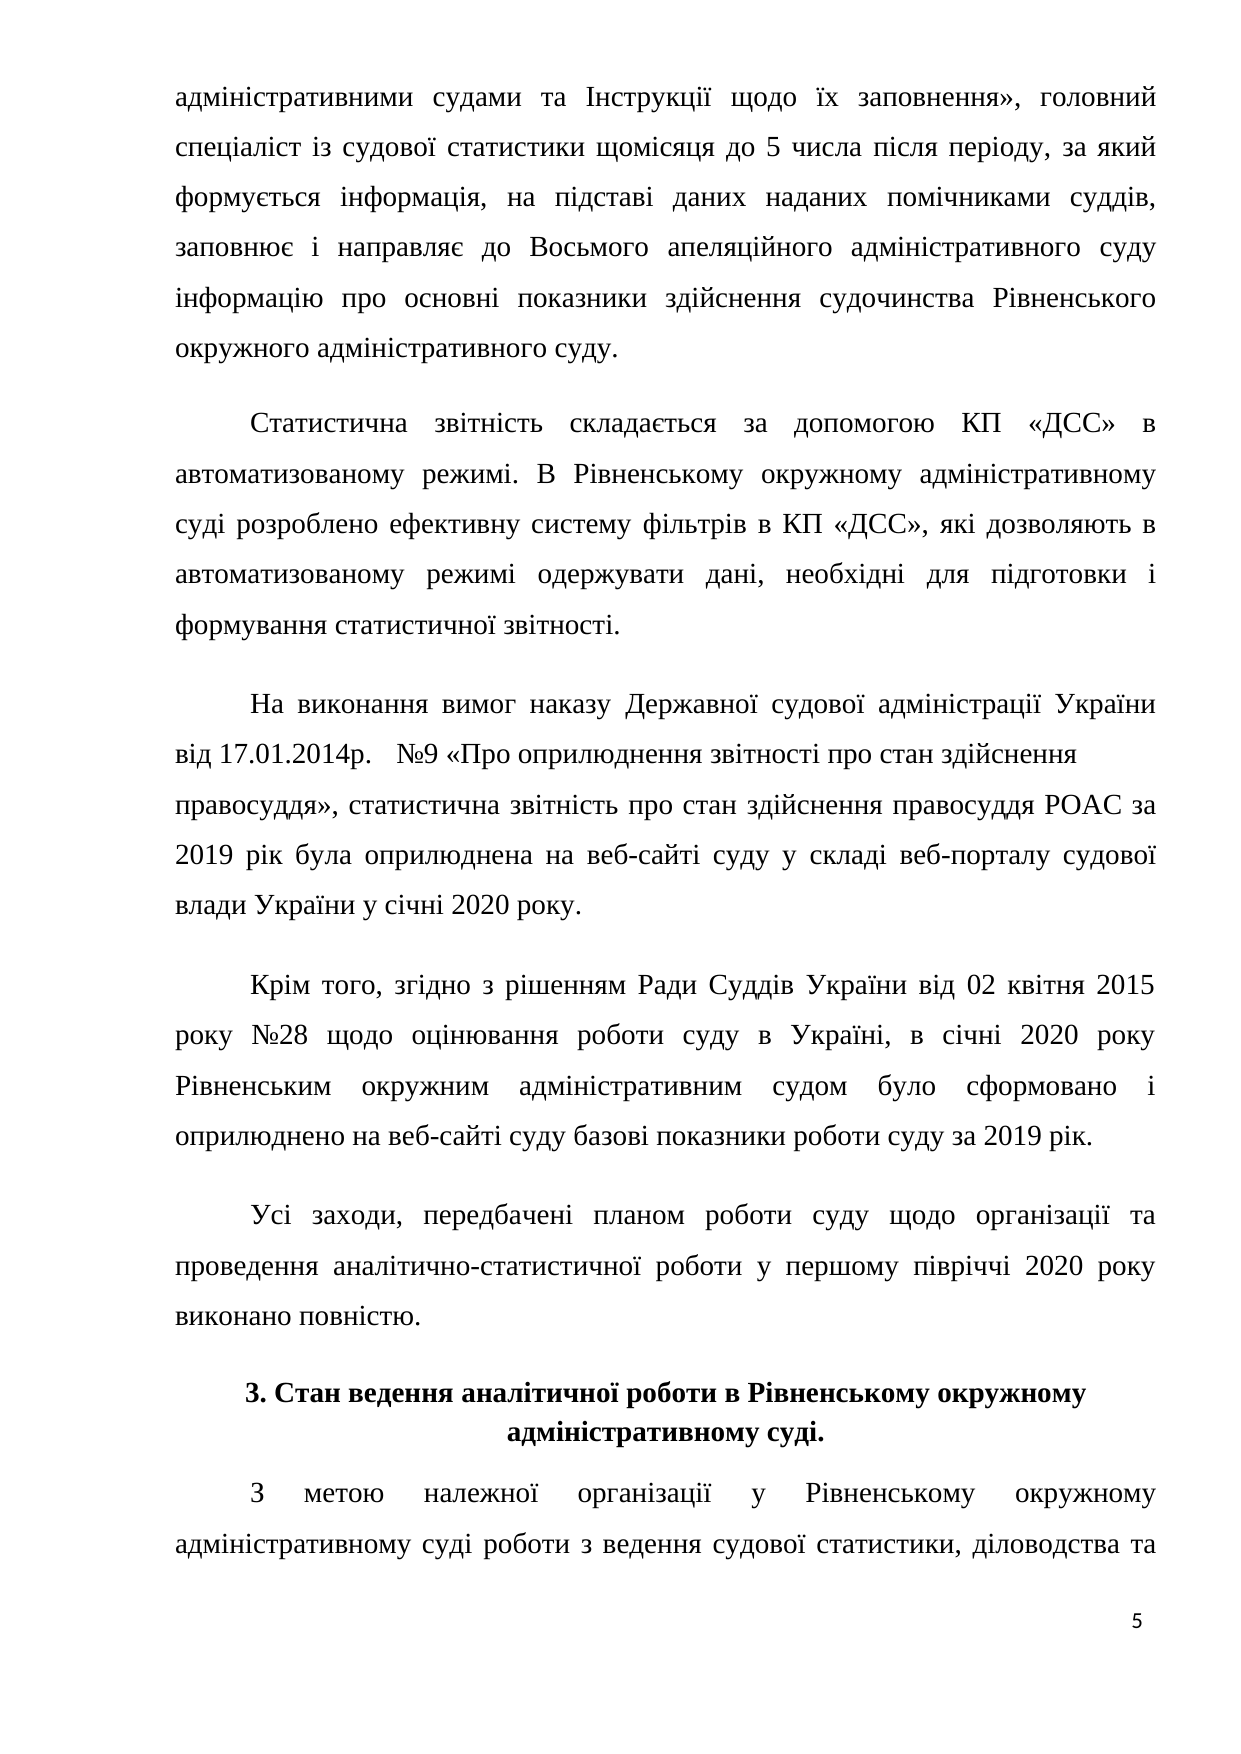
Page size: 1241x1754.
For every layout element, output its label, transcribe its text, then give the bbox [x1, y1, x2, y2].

text Крім того, згідно з рішенням Ради Суддів України від 02 квітня 2015 року №28 щодо оцінювання роботи суду в Україні, в січні 2020 року Рівненським окружним адміністративним судом було сформовано і оприлюднено на веб-сайті суду базові показники роботи суду за 2019 рік. [175, 967, 1156, 1151]
text На виконання вимог наказу Державної судової адміністрації України від 17.01.2014р. №9 «Про оприлюднення звітності про стан здійснення [175, 686, 1156, 770]
text Усі заходи, передбачені планом роботи суду щодо організації та проведення аналітично-статистичної роботи у першому півріччі 2020 року виконано повністю. [175, 1197, 1156, 1332]
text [175, 79, 1156, 364]
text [175, 1475, 1156, 1559]
text 3. Стан ведення аналітичної роботи в Рівненському окружному адміністративному суді. [175, 1375, 1156, 1447]
text правосуддя», статистична звітність про стан здійснення правосуддя РОАС за 2019 рік була оприлюднена на веб-сайті суду у складі веб-порталу судової влади України у січні 2020 року. [175, 787, 1156, 921]
text Статистична звітність складається за допомогою КП «ДСС» в автоматизованому режимі. В Рівненському окружному адміністративному суді розроблено ефективну систему фільтрів в КП «ДСС», які дозволяють в автоматизованому режимі одержувати дані, необхідні для підготовки і формування статистичної звітності. [175, 406, 1156, 640]
